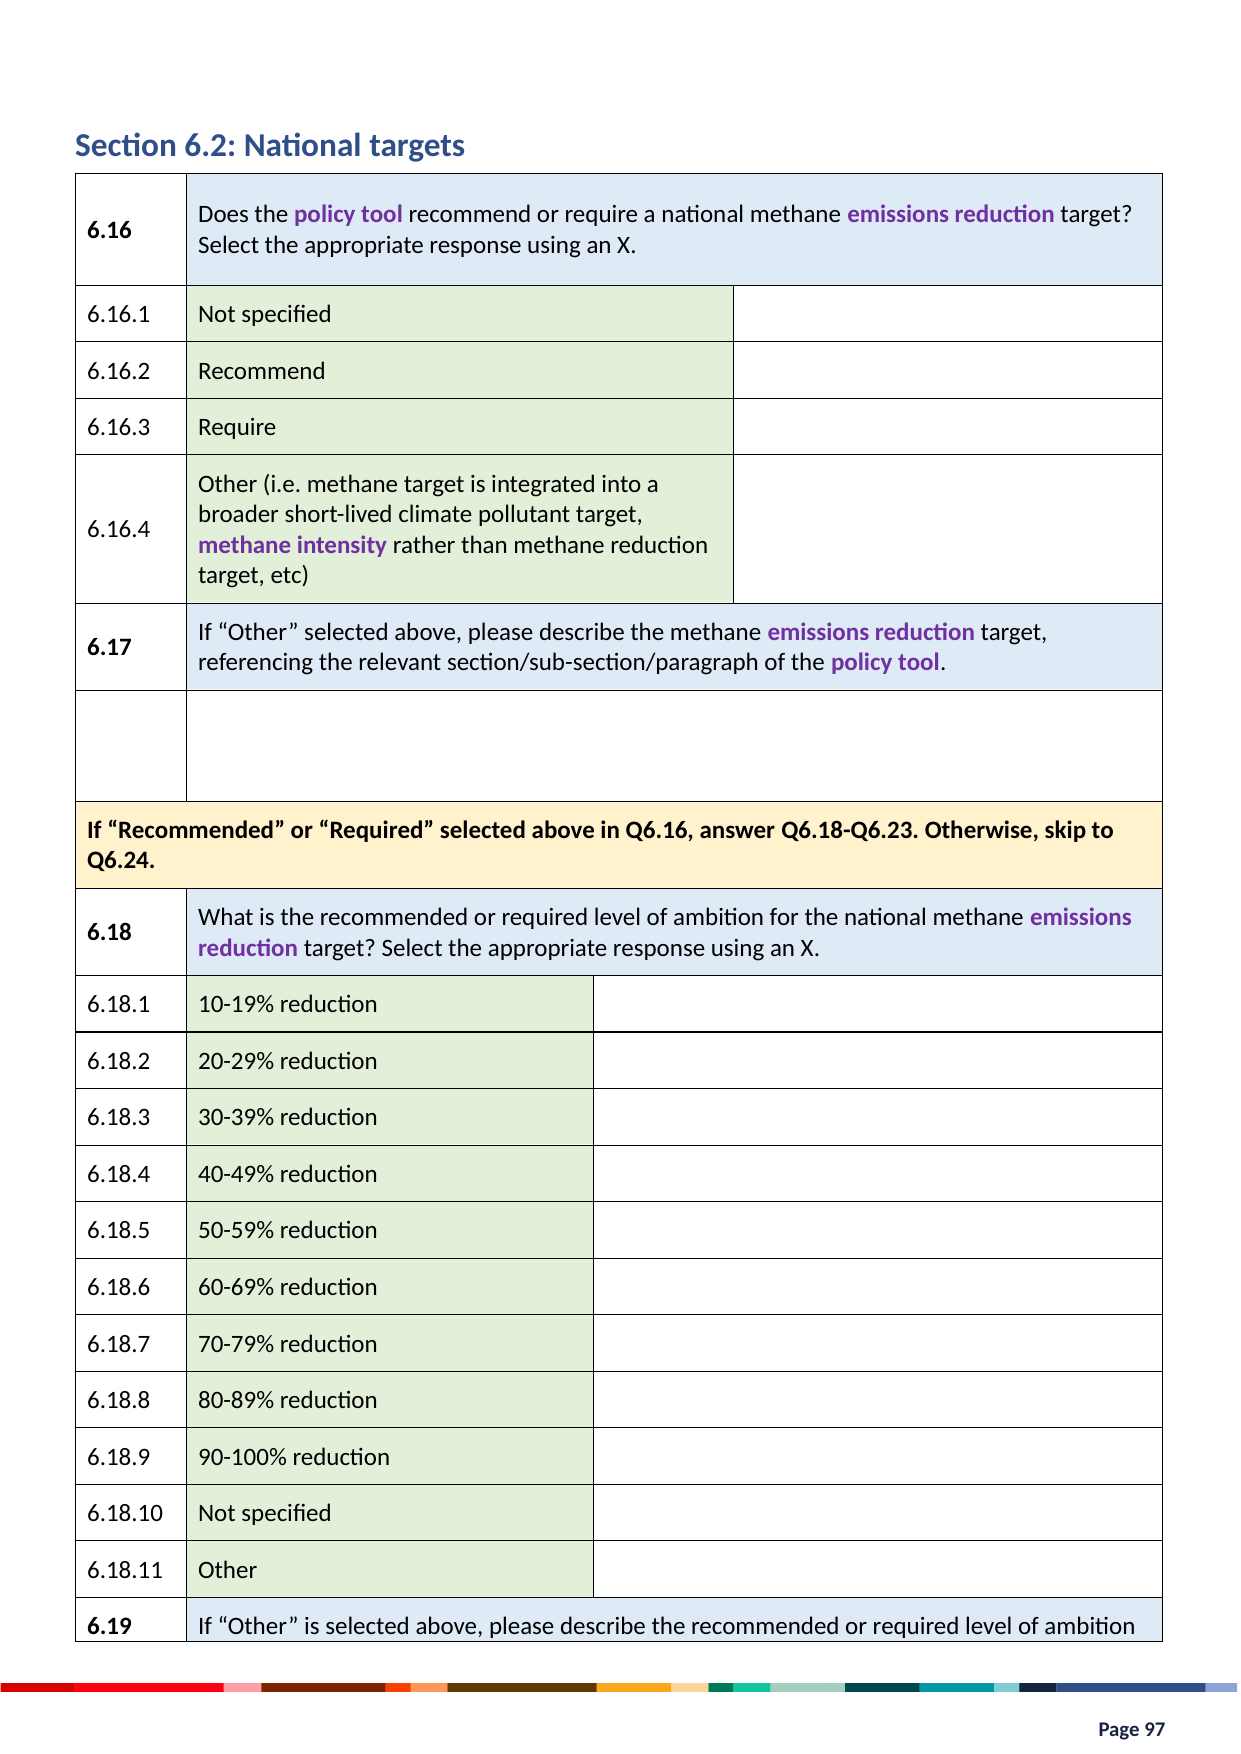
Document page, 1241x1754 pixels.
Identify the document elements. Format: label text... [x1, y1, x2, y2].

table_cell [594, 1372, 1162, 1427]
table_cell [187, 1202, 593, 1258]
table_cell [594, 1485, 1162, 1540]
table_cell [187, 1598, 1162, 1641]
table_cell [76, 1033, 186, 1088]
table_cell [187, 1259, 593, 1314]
picture [0, 1683, 1236, 1692]
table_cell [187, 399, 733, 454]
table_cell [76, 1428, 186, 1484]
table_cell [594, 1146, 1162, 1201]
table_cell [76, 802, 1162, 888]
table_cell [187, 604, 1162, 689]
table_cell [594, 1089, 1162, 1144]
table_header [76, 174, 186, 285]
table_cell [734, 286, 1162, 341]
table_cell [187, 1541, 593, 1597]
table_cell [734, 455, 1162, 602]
subtitle Section 6.2: National targets [75, 123, 1165, 164]
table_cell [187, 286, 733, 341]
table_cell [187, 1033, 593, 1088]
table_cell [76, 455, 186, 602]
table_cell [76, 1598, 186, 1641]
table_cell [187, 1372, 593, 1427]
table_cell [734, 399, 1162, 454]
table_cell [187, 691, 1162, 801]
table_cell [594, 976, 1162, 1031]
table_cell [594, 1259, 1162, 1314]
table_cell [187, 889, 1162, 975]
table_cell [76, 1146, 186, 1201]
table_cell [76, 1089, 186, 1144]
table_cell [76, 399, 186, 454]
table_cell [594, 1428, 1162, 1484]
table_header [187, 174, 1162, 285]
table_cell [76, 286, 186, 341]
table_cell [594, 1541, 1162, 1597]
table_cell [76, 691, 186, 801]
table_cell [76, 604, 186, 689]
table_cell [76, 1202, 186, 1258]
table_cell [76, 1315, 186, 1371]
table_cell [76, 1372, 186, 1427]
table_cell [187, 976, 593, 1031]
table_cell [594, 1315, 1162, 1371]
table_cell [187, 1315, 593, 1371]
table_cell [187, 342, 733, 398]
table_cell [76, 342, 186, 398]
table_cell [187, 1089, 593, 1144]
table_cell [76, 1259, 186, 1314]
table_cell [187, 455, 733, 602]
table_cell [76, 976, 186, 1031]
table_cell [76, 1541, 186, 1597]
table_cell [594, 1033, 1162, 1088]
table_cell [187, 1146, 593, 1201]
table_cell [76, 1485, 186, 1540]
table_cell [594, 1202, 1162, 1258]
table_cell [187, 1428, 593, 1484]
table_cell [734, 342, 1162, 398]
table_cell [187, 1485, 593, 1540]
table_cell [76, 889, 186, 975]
